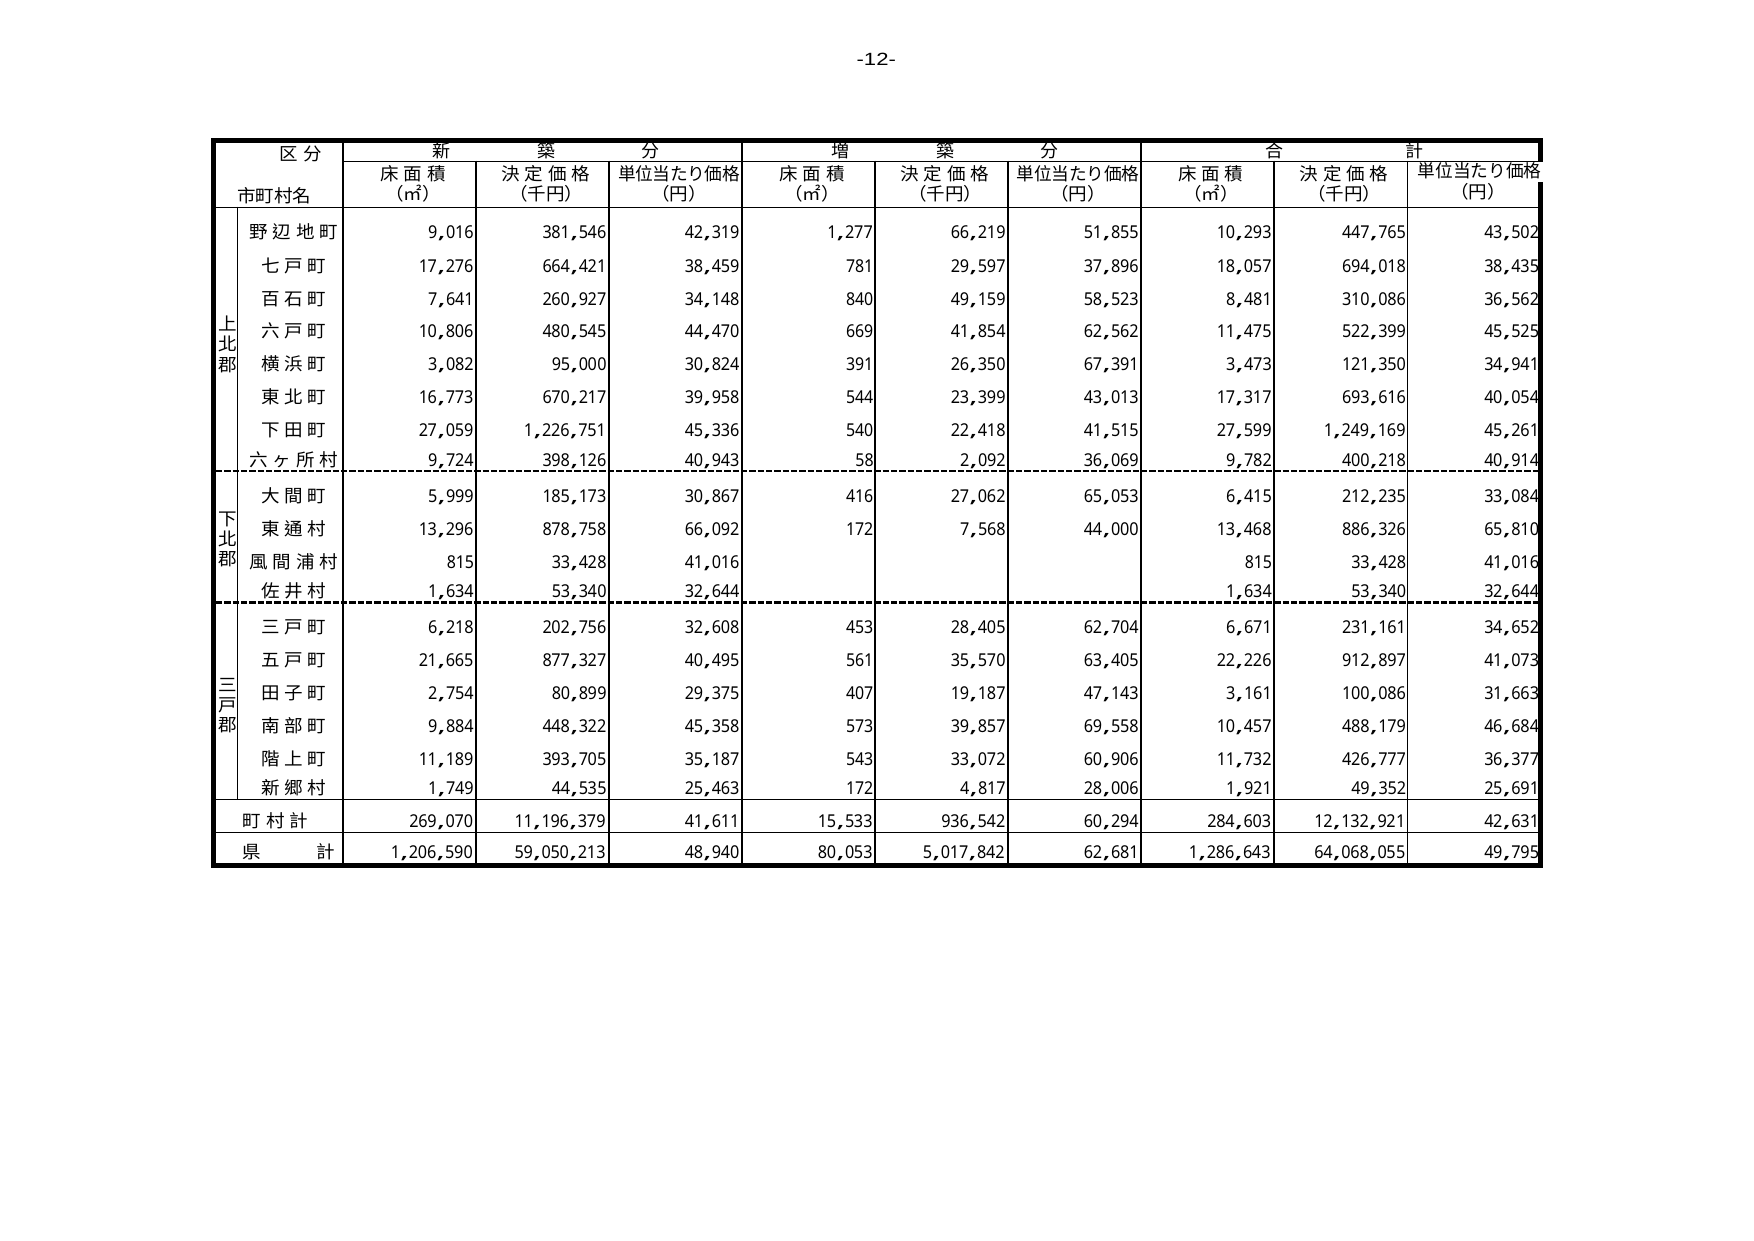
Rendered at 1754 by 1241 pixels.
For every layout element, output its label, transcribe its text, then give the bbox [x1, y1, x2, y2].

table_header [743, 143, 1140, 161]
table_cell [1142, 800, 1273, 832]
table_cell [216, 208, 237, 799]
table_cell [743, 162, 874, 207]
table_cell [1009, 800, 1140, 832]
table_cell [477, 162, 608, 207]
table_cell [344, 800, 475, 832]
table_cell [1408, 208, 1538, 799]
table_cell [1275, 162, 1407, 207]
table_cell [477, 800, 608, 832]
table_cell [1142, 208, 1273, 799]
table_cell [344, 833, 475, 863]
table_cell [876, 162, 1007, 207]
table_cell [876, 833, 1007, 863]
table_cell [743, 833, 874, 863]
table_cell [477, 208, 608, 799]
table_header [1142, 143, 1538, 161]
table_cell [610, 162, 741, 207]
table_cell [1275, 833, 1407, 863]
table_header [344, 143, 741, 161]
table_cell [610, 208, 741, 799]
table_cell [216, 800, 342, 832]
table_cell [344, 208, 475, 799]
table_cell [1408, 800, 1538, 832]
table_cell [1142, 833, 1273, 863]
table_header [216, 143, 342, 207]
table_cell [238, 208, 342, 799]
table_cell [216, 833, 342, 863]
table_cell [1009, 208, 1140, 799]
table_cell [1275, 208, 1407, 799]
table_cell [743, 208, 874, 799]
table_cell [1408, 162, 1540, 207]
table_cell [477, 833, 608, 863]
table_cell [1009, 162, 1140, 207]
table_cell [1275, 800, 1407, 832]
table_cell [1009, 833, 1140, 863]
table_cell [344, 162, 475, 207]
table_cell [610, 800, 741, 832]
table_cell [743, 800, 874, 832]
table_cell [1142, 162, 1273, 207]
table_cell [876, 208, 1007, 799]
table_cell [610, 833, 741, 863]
text -12- [357, 48, 1395, 69]
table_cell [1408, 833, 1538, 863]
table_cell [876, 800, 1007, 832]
